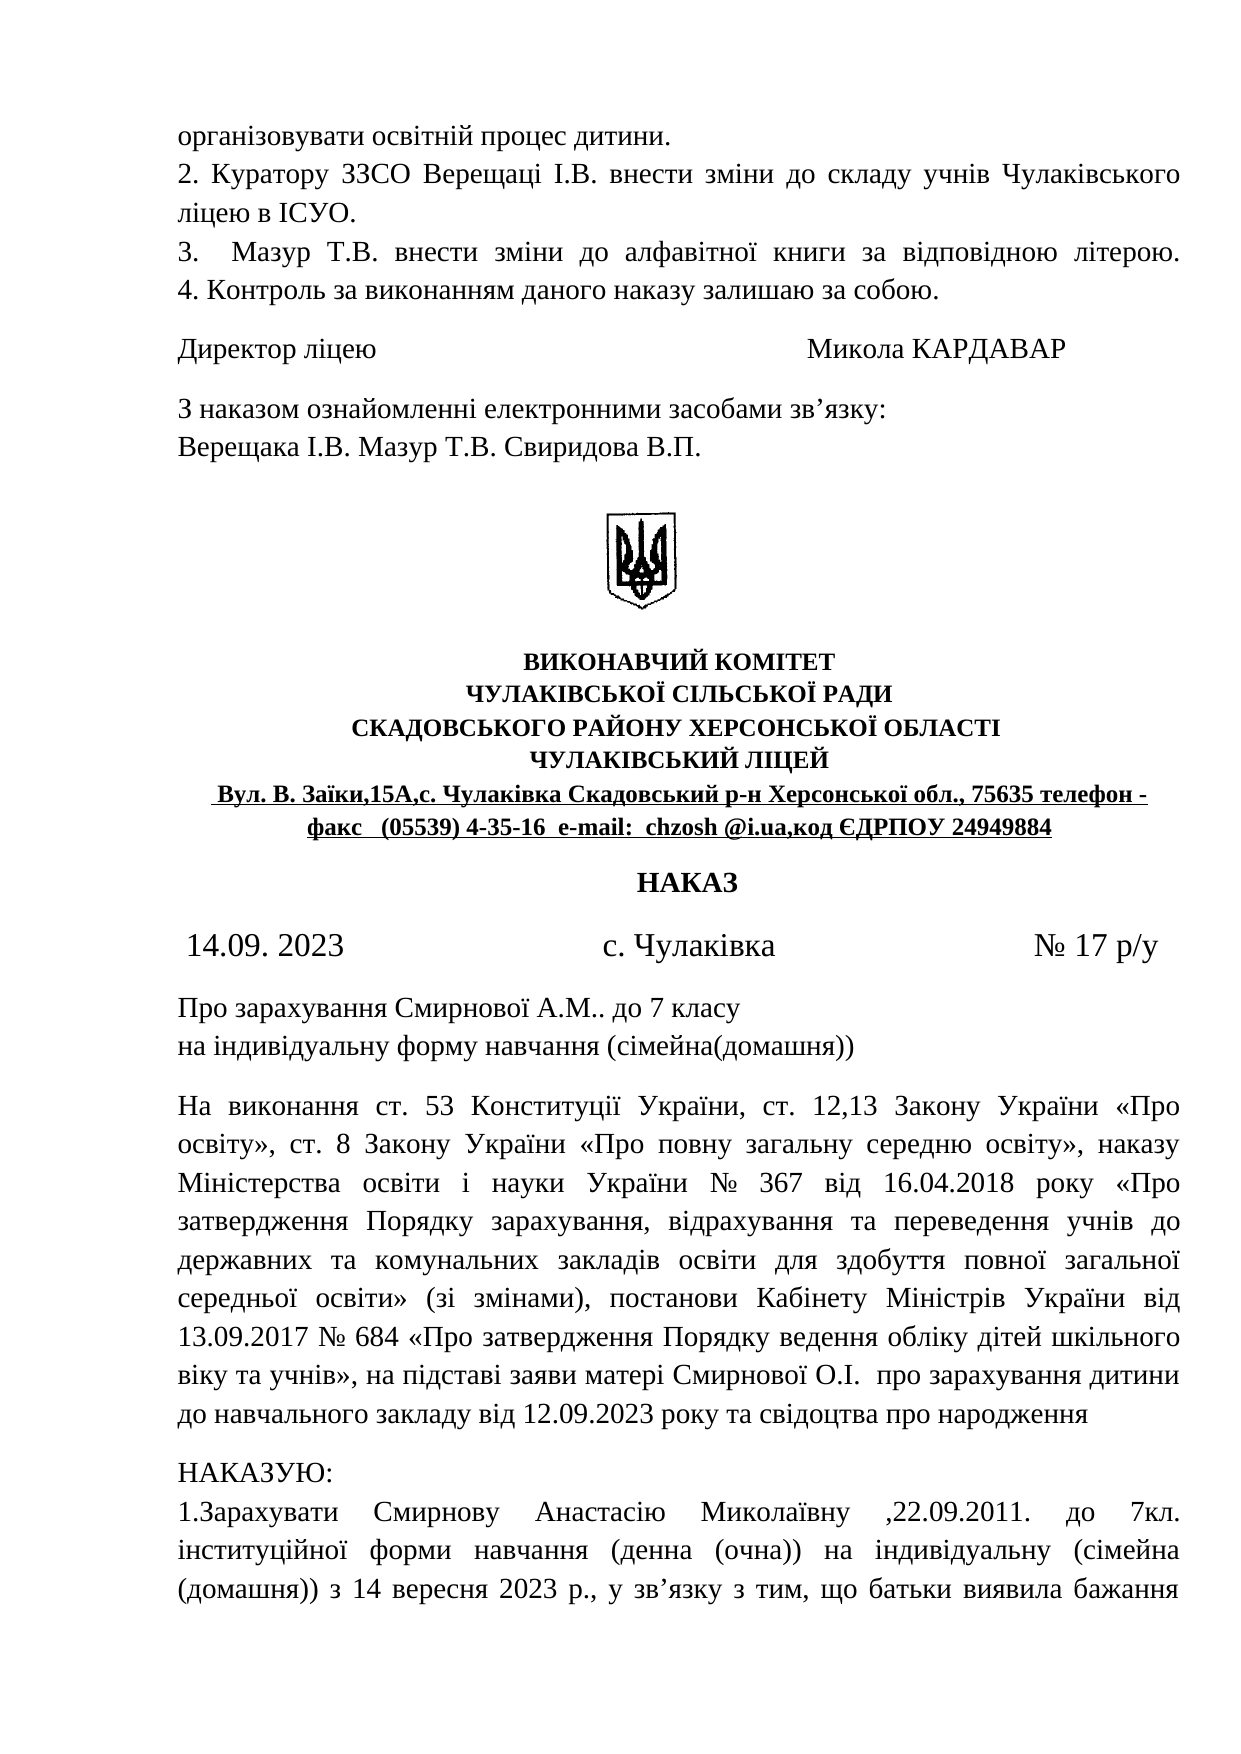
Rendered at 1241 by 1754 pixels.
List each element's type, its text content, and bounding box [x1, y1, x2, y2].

text Директор ліцею Микола КАРДАВАР [177, 332, 1181, 365]
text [177, 118, 1181, 306]
text З наказом ознайомленні електронними засобами зв’язку: Верещака І.В. Мазур Т.В. Свиридова В.П. [177, 391, 1181, 463]
text 14.09. 2023 с. Чулаківка № 17 р/у [177, 925, 1181, 963]
text На виконання ст. 53 Конституції України, ст. 12,13 Закону України «Про освіту», ст. 8 Закону України «Про повну загальну середню освіту», наказу Міністерства освіти і науки України № 367 від 16.04.2018 року «Про затвердження Порядку зарахування, відрахування та переведення учнів до державних та комунальних закладів освіти для здобуття повної загальної середньої освіти» (зі змінами), постанови Кабінету Міністрів України від 13.09.2017 № 684 «Про затвердження Порядку ведення обліку дітей шкільного віку та учнів», на підставі заяви матері Смирнової О.І. про зарахування дитини до навчального закладу від 12.09.2023 року та свідоцтва про народження [177, 1088, 1181, 1429]
text НАКАЗ [177, 866, 1181, 899]
text Про зарахування Смирнової А.М.. до 7 класу на індивідуальну форму навчання (сімейна(домашня)) [177, 990, 1181, 1062]
text ВИКОНАВЧИЙ КОМІТЕТ ЧУЛАКІВСЬКОЇ СІЛЬСЬКОЇ РАДИ СКАДОВСЬКОГО РАЙОНУ ХЕРСОНСЬКОЇ ОБЛАСТІ ЧУЛАКІВСЬКИЙ ЛІЦЕЙ Вул. В. Заїки,15А,с. Чулаківка Скадовський р-н Херсонської обл., 75635 телефон - факс (05539) 4-35-16 е-mail: chzosh @i.ua,код ЄДРПОУ 24949884 [177, 647, 1181, 840]
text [177, 1455, 1181, 1604]
